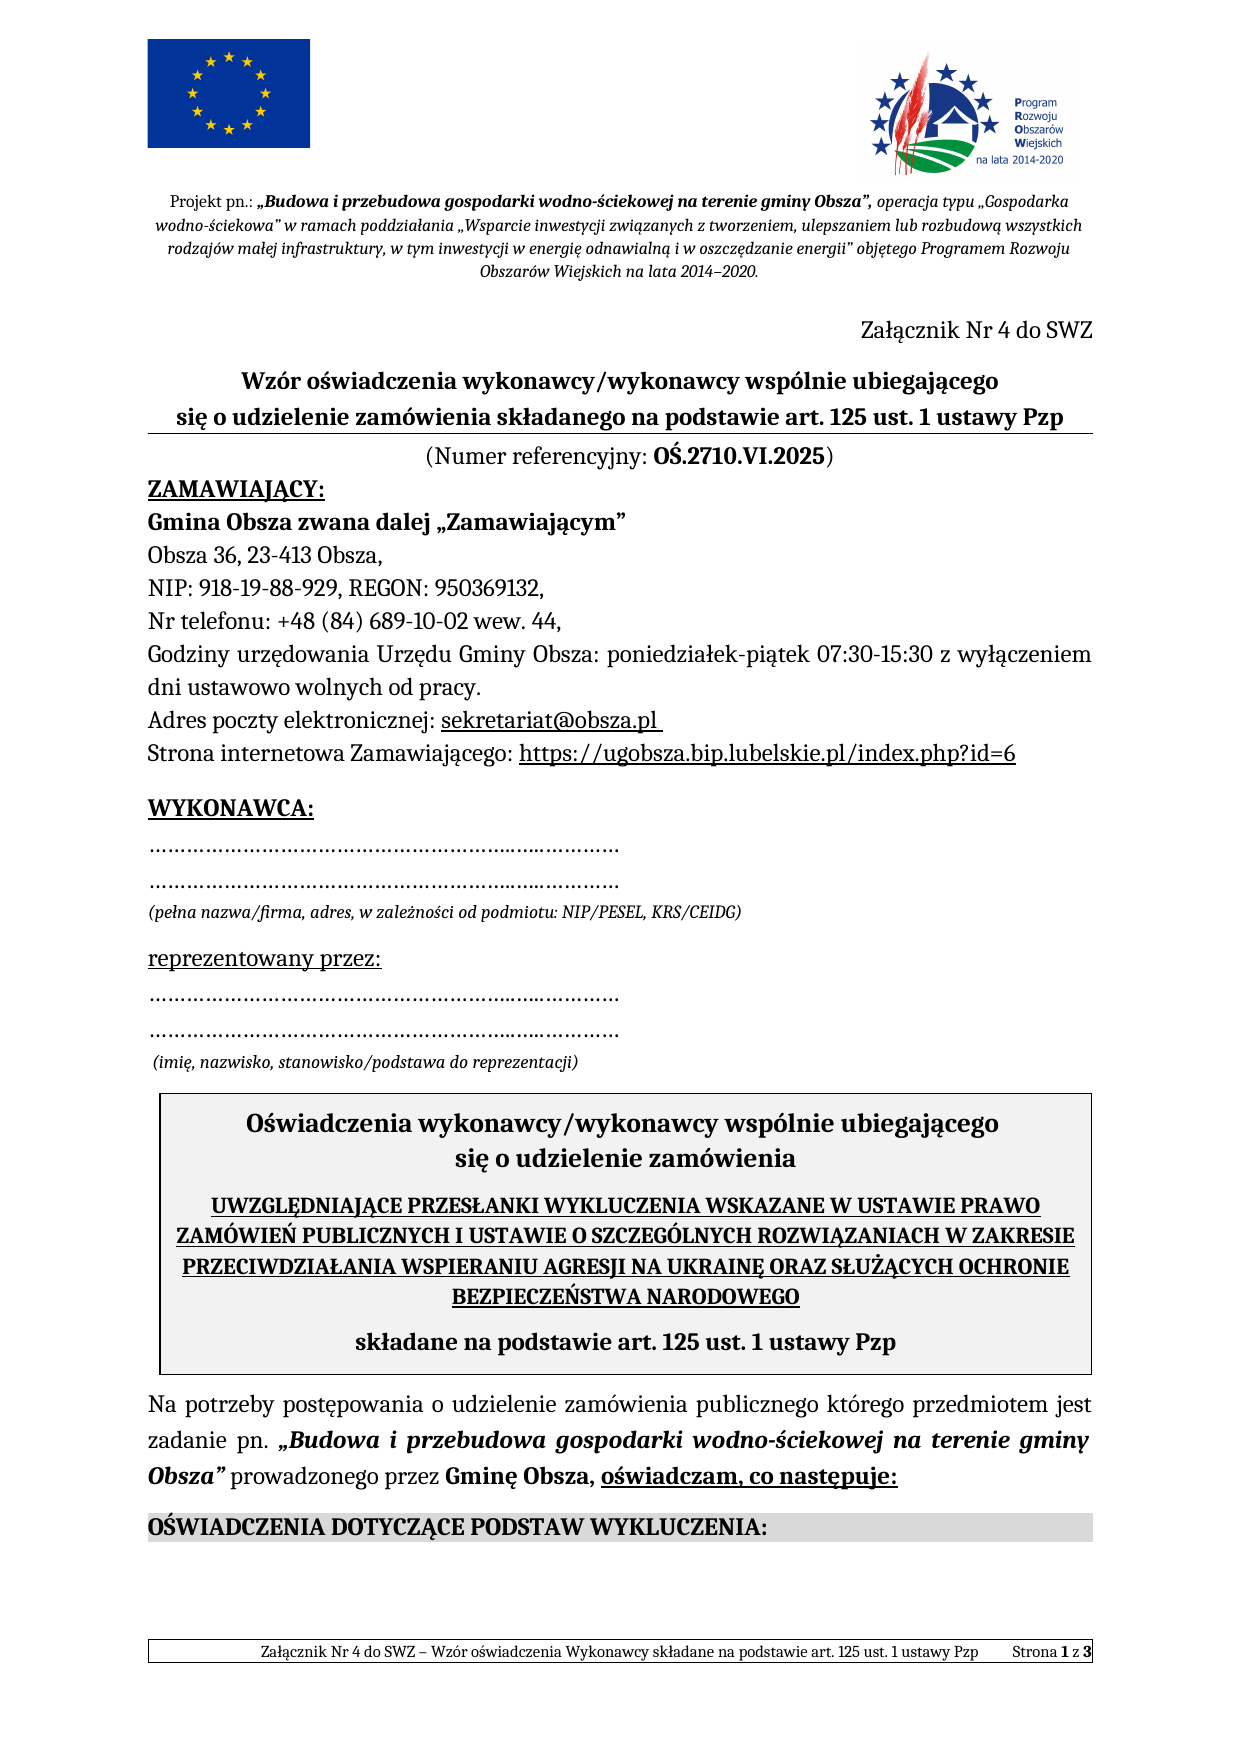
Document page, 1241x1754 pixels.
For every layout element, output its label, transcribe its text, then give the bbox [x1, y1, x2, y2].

text reprezentowany przez: [148, 943, 1093, 972]
text Gmina Obsza zwana dalej „Zamawiającym” [148, 508, 1093, 536]
text Strona internetowa Zamawiającego: https://ugobsza.bip.lubelskie.pl/index.php?id=6 [148, 739, 1093, 768]
text się o udzielenie zamówienia składanego na podstawie art. 125 ust. 1 ustawy Pzp [148, 403, 1093, 433]
text Na potrzeby postępowania o udzielenie zamówienia publicznego którego przedmiotem jest zadanie pn. „Budowa i przebudowa gospodarki wodno-ściekowej na terenie gminy Obsza” prowadzonego przez Gminę Obsza, oświadczam, co następuje: [148, 1390, 1093, 1491]
text ZAMAWIAJĄCY: [148, 475, 1093, 503]
text (imię, nazwisko, stanowisko/podstawa do reprezentacji) [148, 1051, 1093, 1073]
text Godziny urzędowania Urzędu Gminy Obsza: poniedziałek-piątek 07:30-15:30 z wyłączeniem dni ustawowo wolnych od pracy. [148, 640, 1093, 702]
text Adres poczty elektronicznej: sekretariat@obsza.pl [148, 706, 1093, 734]
text Obsza 36, 23-413 Obsza, [148, 541, 1093, 569]
text Nr telefonu: +48 (84) 689-10-02 wew. 44, [148, 607, 1093, 636]
text OŚWIADCZENIA DOTYCZĄCE PODSTAW WYKLUCZENIA: [148, 1513, 1093, 1542]
text …………………………………………………..…..………… [148, 1015, 1093, 1044]
text (Numer referencyjny: OŚ.2710.VI.2025) [166, 442, 1093, 470]
text NIP: 918-19-88-929, REGON: 950369132, [148, 574, 1093, 602]
text …………………………………………………..…..………… [148, 830, 1093, 858]
text …………………………………………………..…..………… [148, 866, 1093, 894]
text Wzór oświadczenia wykonawcy/wykonawcy wspólnie ubiegającego [148, 367, 1093, 395]
text Załącznik Nr 4 do SWZ [148, 316, 1093, 344]
picture [861, 44, 1076, 184]
text (pełna nazwa/firma, adres, w zależności od podmiotu: NIP/PESEL, KRS/CEIDG) [148, 902, 1093, 923]
table_header Oświadczenia wykonawcy/wykonawcy wspólnie ubiegającego się o udzielenie zamówienia UWZGLĘDNIAJĄCE PRZESŁANKI WYKLUCZENIA WSKAZANE W USTAWIE PRAWO ZAMÓWIEŃ PUBLICZNYCH I USTAWIE o szczególnych rozwiązaniach w zakresie przeciwdziałania wspieraniu agresji na Ukrainę oraz służących ochronie bezpieczeństwa narodowego składane na podstawie art. 125 ust. 1 ustawy Pzp [161, 1094, 1091, 1374]
text WYKONAWCA: [148, 794, 1093, 823]
text …………………………………………………..…..………… [148, 979, 1093, 1008]
picture [147, 39, 311, 148]
